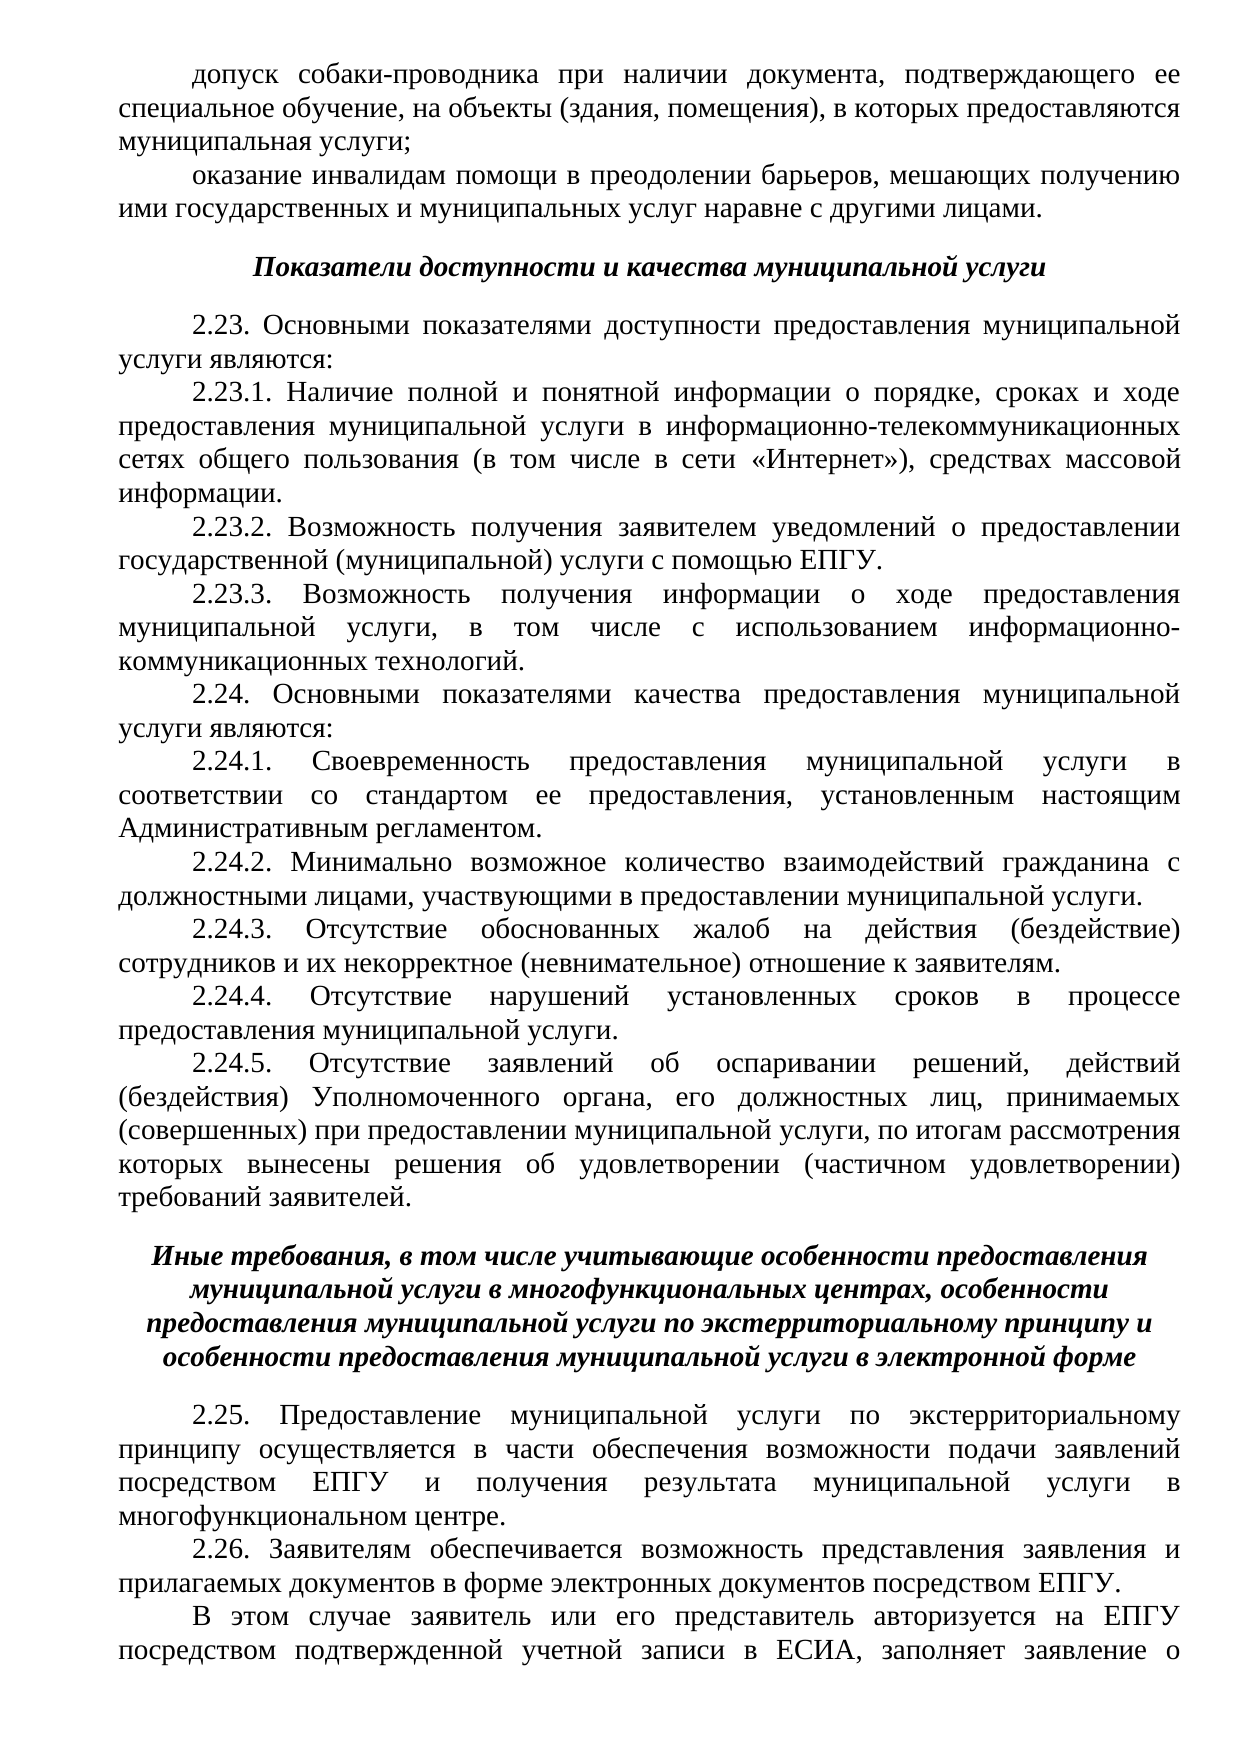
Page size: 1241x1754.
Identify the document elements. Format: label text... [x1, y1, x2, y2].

text 2.24. Основными показателями качества предоставления муниципальной услуги являются: [118, 676, 1181, 743]
text Иные требования, в том числе учитывающие особенности предоставления муниципальной услуги в многофункциональных центрах, особенности предоставления муниципальной услуги по экстерриториальному принципу и особенности предоставления муниципальной услуги в электронной форме [118, 1238, 1181, 1372]
text 2.24.2. Минимально возможное количество взаимодействий гражданина с должностными лицами, участвующими в предоставлении муниципальной услуги. [118, 844, 1181, 911]
text 2.24.3. Отсутствие обоснованных жалоб на действия (бездействие) сотрудников и их некорректное (невнимательное) отношение к заявителям. [118, 911, 1181, 978]
text 2.24.1. Своевременность предоставления муниципальной услуги в соответствии со стандартом ее предоставления, установленным настоящим Административным регламентом. [118, 743, 1181, 844]
text 2.23.3. Возможность получения информации о ходе предоставления муниципальной услуги, в том числе с использованием информационно-коммуникационных технологий. [118, 576, 1181, 676]
text 2.26. Заявителям обеспечивается возможность представления заявления и прилагаемых документов в форме электронных документов посредством ЕПГУ. [118, 1531, 1181, 1598]
text оказание инвалидам помощи в преодолении барьеров, мешающих получению ими государственных и муниципальных услуг наравне с другими лицами. [118, 157, 1181, 224]
text допуск собаки-проводника при наличии документа, подтверждающего ее специальное обучение, на объекты (здания, помещения), в которых предоставляются муниципальная услуги; [118, 56, 1181, 157]
text 2.24.4. Отсутствие нарушений установленных сроков в процессе предоставления муниципальной услуги. [118, 978, 1181, 1045]
text 2.23. Основными показателями доступности предоставления муниципальной услуги являются: [118, 307, 1181, 374]
text Показатели доступности и качества муниципальной услуги [118, 249, 1181, 282]
text 2.23.2. Возможность получения заявителем уведомлений о предоставлении государственной (муниципальной) услуги с помощью ЕПГУ. [118, 509, 1181, 576]
text 2.25. Предоставление муниципальной услуги по экстерриториальному принципу осуществляется в части обеспечения возможности подачи заявлений посредством ЕПГУ и получения результата муниципальной услуги в многофункциональном центре. [118, 1397, 1181, 1531]
text 2.24.5. Отсутствие заявлений об оспаривании решений, действий (бездействия) Уполномоченного органа, его должностных лиц, принимаемых (совершенных) при предоставлении муниципальной услуги, по итогам рассмотрения которых вынесены решения об удовлетворении (частичном удовлетворении) требований заявителей. [118, 1045, 1181, 1213]
text 2.23.1. Наличие полной и понятной информации о порядке, сроках и ходе предоставления муниципальной услуги в информационно-телекоммуникационных сетях общего пользования (в том числе в сети «Интернет»), средствах массовой информации. [118, 374, 1181, 509]
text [118, 1598, 1181, 1666]
